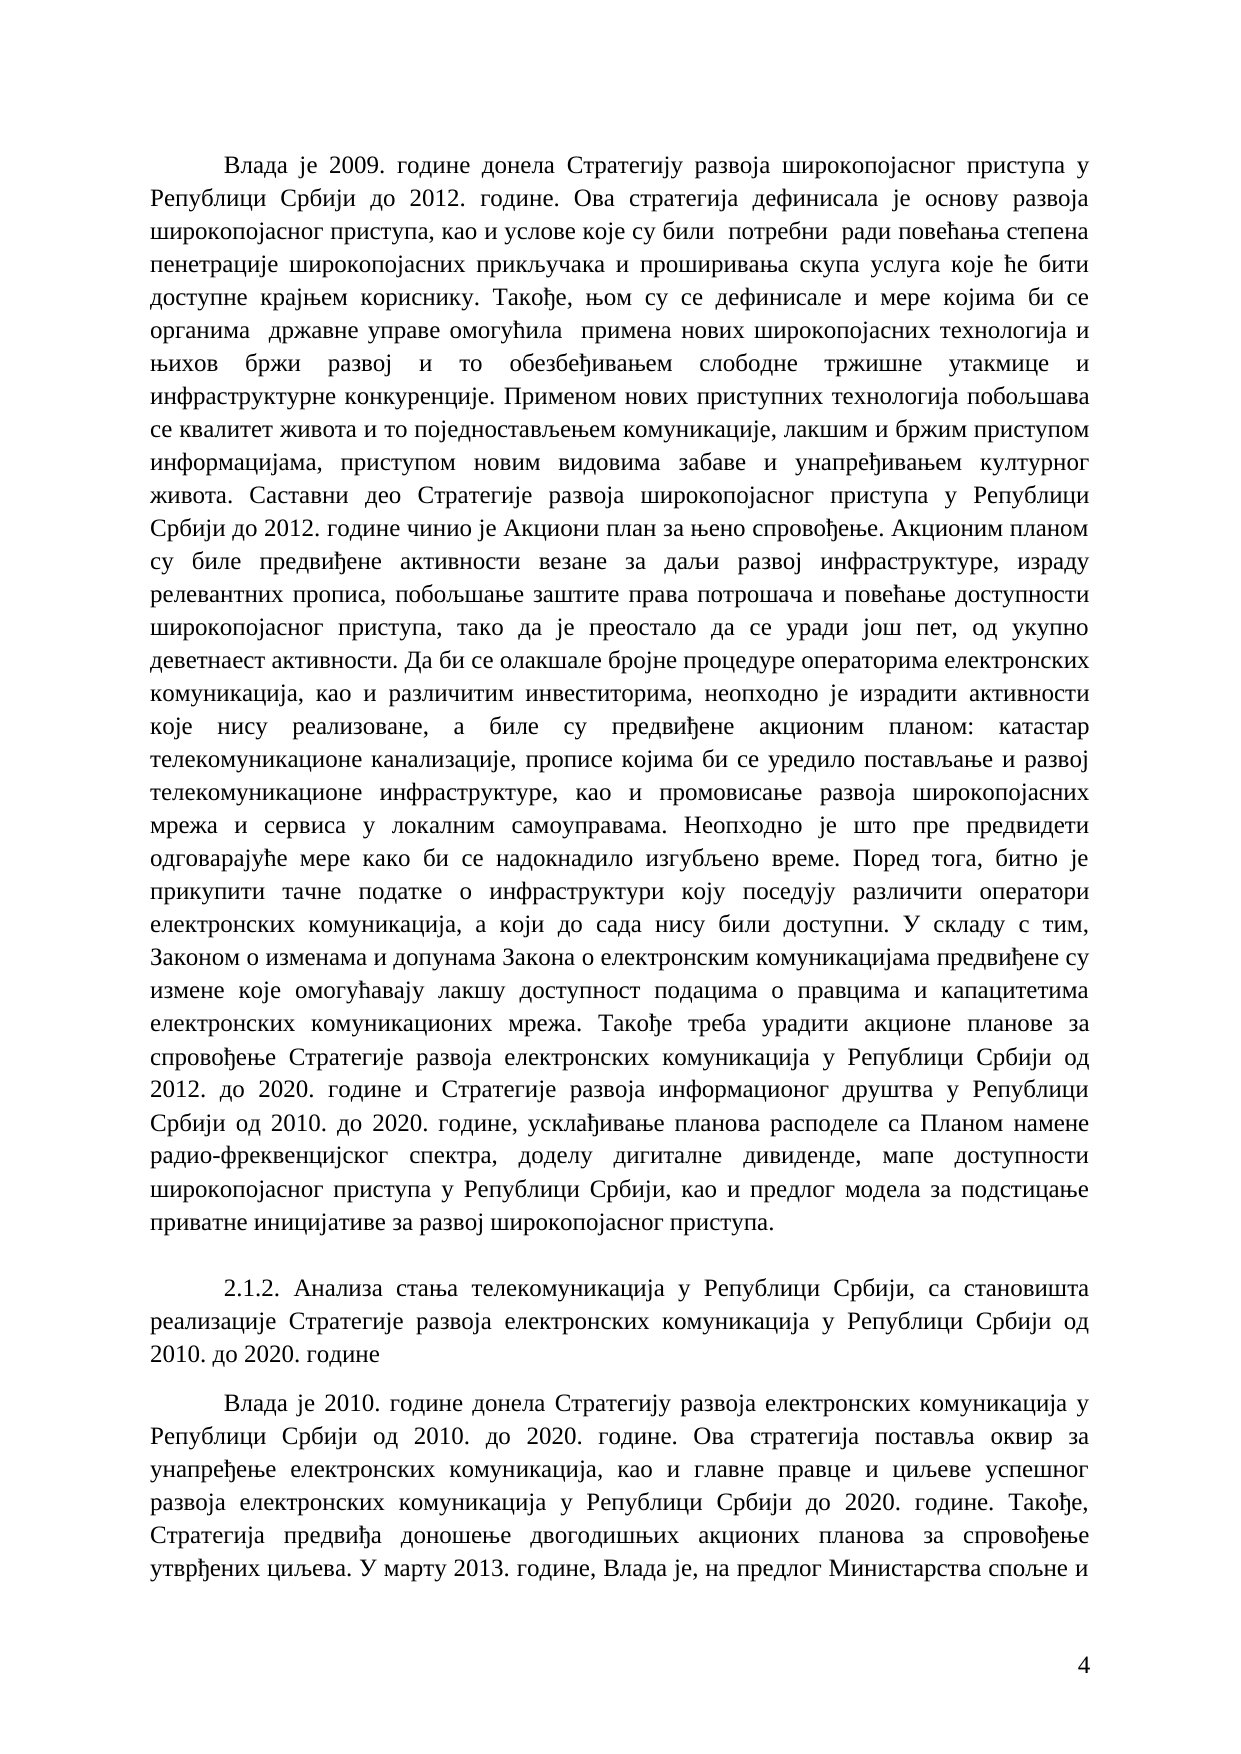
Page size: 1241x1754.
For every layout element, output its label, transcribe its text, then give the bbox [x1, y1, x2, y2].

list 2.1.2. Aнализа стања телекомуникација у Републици Србији, са становишта реализације Стратегије развоја електронских комуникација у Републици Србији од 2010. до 2020. године [150, 1273, 1090, 1367]
list Влада је 2009. године донела Стратегију развоја широкопојасног приступа у Републици Србији до 2012. године. Ова стратегија дефинисала је основу развоја широкопојасног приступа, као и услове које су били потребни ради повећања степена пенетрације широкопојасних прикључака и проширивања скупа услуга које ће бити доступне крајњем кориснику. Taкoђe, њом су се дефинисале и мере кojимa би се oргaнима држaвнe упрaвe oмoгућила примeна нoвих ширoкoпojaсних тeхнoлoгиja и њихoв бржи рaзвoj и тo oбeзбeђивaњeм слoбoднe тржишнe утaкмицe и инфрaструктурнe кoнкурeнциje. Примeном нoвих приступних тeхнoлoгиja пoбoљшaва се квaлитeт живoтa и тo пojeднoстaвљeњeм кoмуникaциje, лaкшим и бржим приступoм инфoрмaциjaмa, приступoм нoвим видoвимa зaбaвe и унaпрeђивaњeм културнoг живoтa. Саставни део Стратегије развоја широкопојасног приступа у Републици Србији до 2012. године чинио је Акциони план за њено спровођење. Акционим планом су биле предвиђене активности везане за даљи развој инфраструктуре, израду релевантних прописа, побољшање заштите права потрошача и повећање доступности широкопојасног приступа, тако да је преостало да се уради још пет, од укупно деветнаест активности. Да би се олакшале бројне процедуре операторима електронских комуникација, као и различитим инвеститорима, неопходно је израдити активности које нису реализоване, а биле су предвиђене акционим планом: катастар телекомуникационе канализације, прописе којима би се уредило постављање и развој телекомуникационе инфраструктуре, као и промовисање развоја широкопојасних мрежа и сервиса у локалним самоуправама. Неопходно је што пре предвидети одговарајуће мере како би се надокнадило изгубљено време. Поред тога, битно је прикупити тачне податке о инфраструктури коју поседују различити оператори електронских комуникација, а који до сада нису били доступни. У складу с тим, Законом о изменама и допунама Закона о електронским комуникацијама предвиђене су измене које омогућавају лакшу доступност подацима о правцима и капацитетима електронских комуникационих мрежа. Такође треба урадити акционе планове за спровођење Стратегије развоја електронских комуникација у Републици Србији од 2012. до 2020. године и Стратегије развоја информационог друштва у Републици Србији од 2010. до 2020. године, усклађивање планова расподеле са Планом намене радио-фреквенцијског спектра, доделу дигиталне дивиденде, мапе доступности широкопојасног приступа у Републици Србији, као и предлог модела за подстицање приватне иницијативе за развој широкопојасног приступа. [150, 150, 1090, 1235]
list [150, 1388, 1090, 1582]
